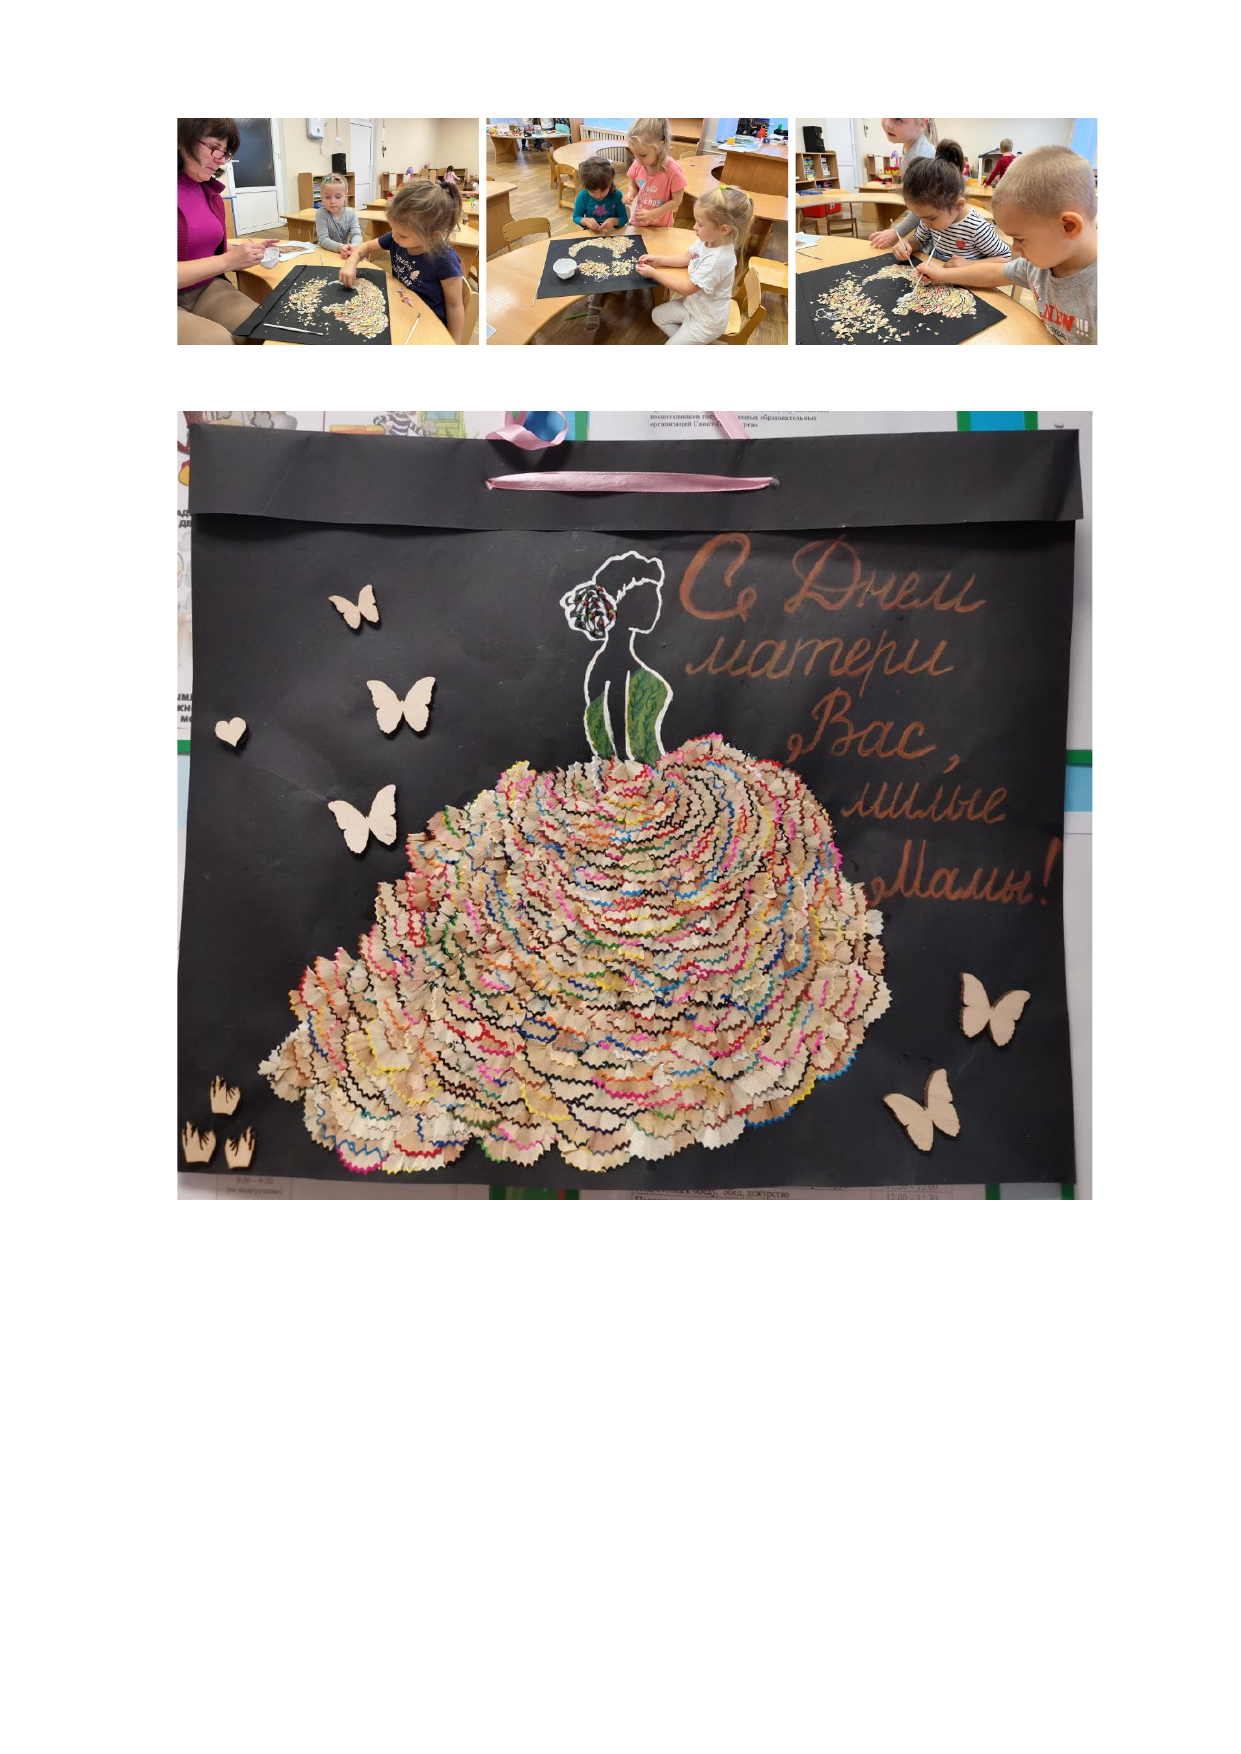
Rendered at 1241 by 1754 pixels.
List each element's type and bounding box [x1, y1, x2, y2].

picture [795, 118, 1098, 345]
picture [177, 411, 1093, 1200]
picture [486, 118, 789, 345]
picture [177, 118, 479, 345]
